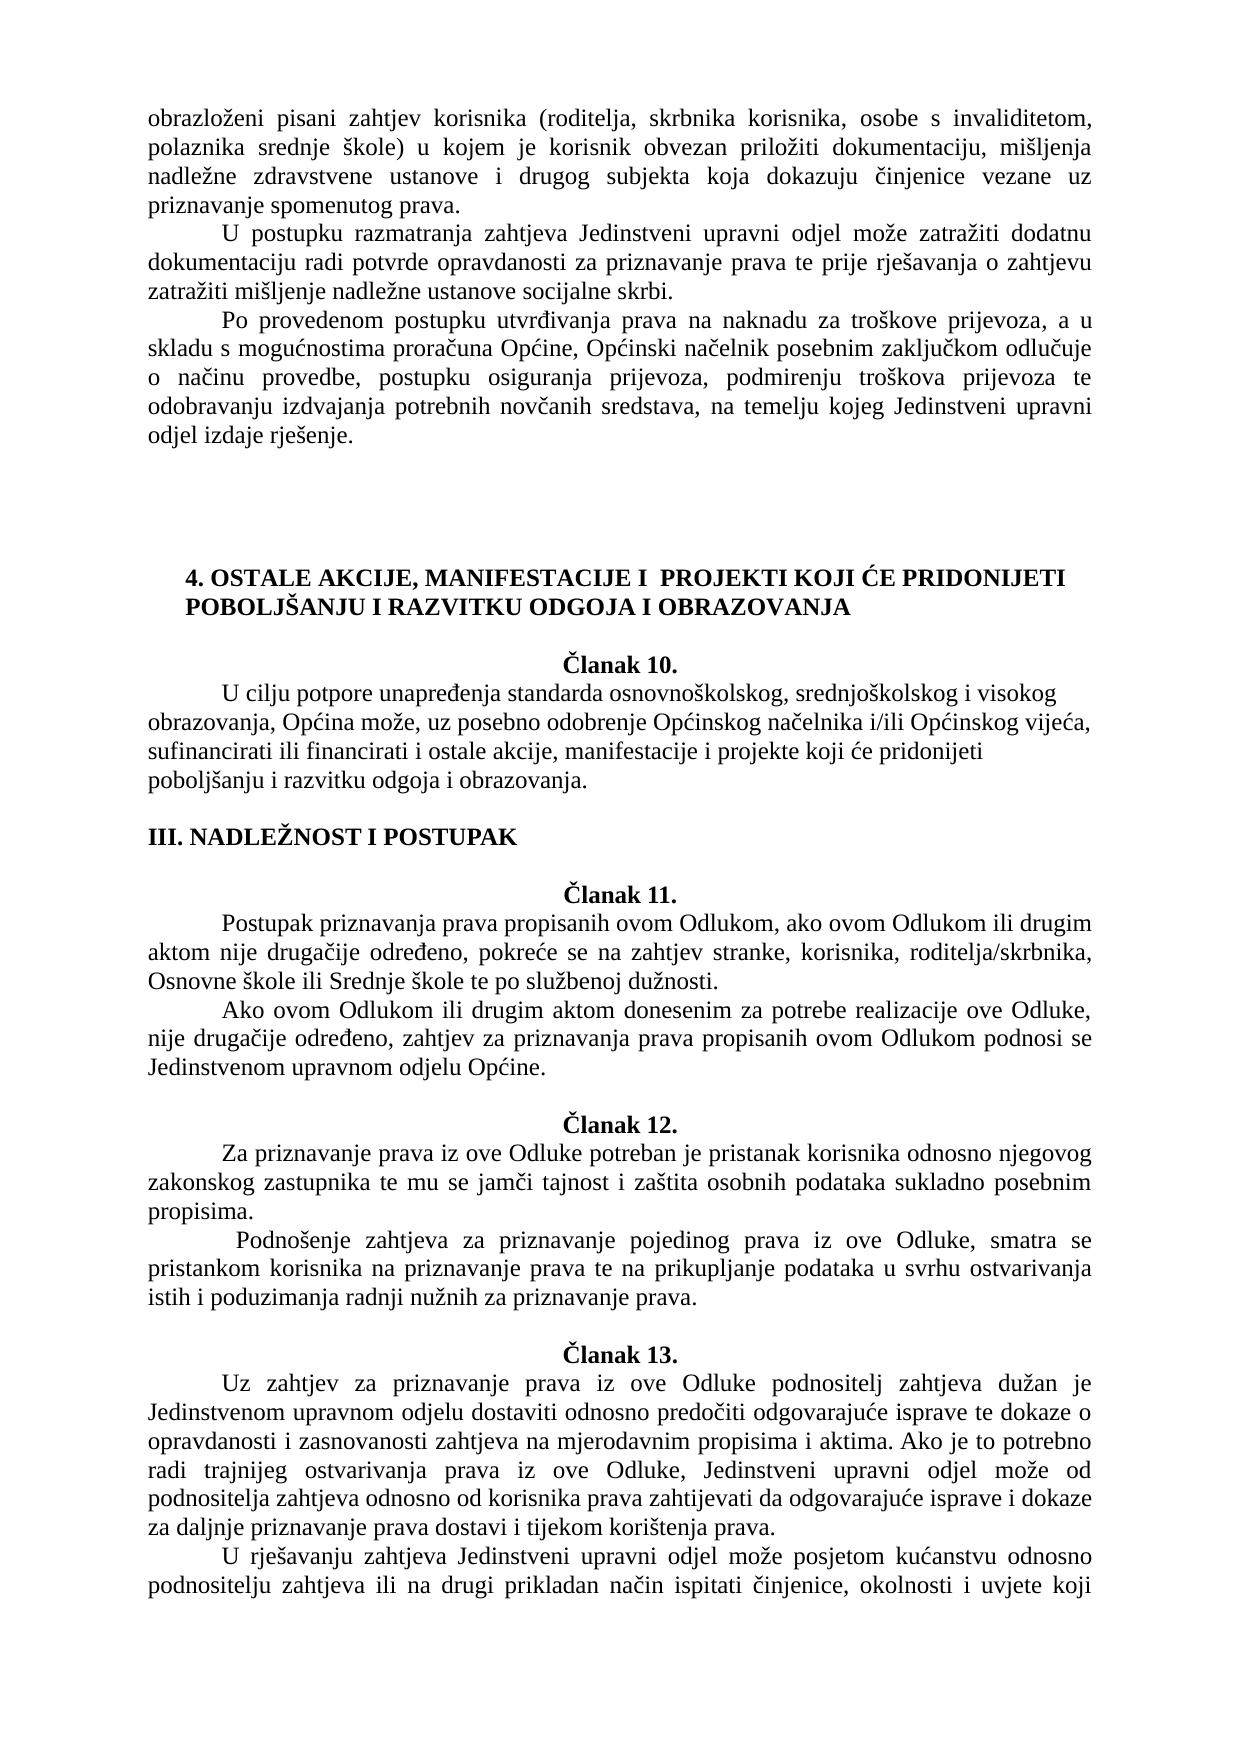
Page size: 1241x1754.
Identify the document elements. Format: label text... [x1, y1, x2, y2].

text Članak 10. [148, 650, 1093, 678]
text U postupku razmatranja zahtjeva Jedinstveni upravni odjel može zatražiti dodatnu dokumentaciju radi potvrde opravdanosti za priznavanje prava te prije rješavanja o zahtjevu zatražiti mišljenje nadležne ustanove socijalne skrbi. [148, 218, 1093, 305]
text Po provedenom postupku utvrđivanja prava na naknadu za troškove prijevoza, a u skladu s mogućnostima proračuna Općine, Općinski načelnik posebnim zaključkom odlučuje o načinu provedbe, postupku osiguranja prijevoza, podmirenju troškova prijevoza te odobravanju izdvajanja potrebnih novčanih sredstava, na temelju kojeg Jedinstveni upravni odjel izdaje rješenje. [148, 305, 1093, 448]
text U cilju potpore unapređenja standarda osnovnoškolskog, srednjoškolskog i visokog obrazovanja, Općina može, uz posebno odobrenje Općinskog načelnika i/ili Općinskog vijeća, sufinancirati ili financirati i ostale akcije, manifestacije i projekte koji će pridonijeti poboljšanju i razvitku odgoja i obrazovanja. [148, 678, 1093, 793]
text Ako ovom Odlukom ili drugim aktom donesenim za potrebe realizacije ove Odluke, nije drugačije određeno, zahtjev za priznavanja prava propisanih ovom Odlukom podnosi se Jedinstvenom upravnom odjelu Općine. [148, 995, 1093, 1081]
text III. NADLEŽNOST I POSTUPAK [148, 822, 1093, 851]
text Podnošenje zahtjeva za priznavanje pojedinog prava iz ove Odluke, smatra se pristankom korisnika na priznavanje prava te na prikupljanje podataka u svrhu ostvarivanja istih i poduzimanja radnji nužnih za priznavanje prava. [148, 1225, 1093, 1311]
text 4. OSTALE AKCIJE, MANIFESTACIJE I PROJEKTI KOJI ĆE PRIDONIJETI POBOLJŠANJU I RAZVITKU ODGOJA I OBRAZOVANJA [185, 563, 1093, 621]
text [148, 103, 1093, 218]
text Uz zahtjev za priznavanje prava iz ove Odluke podnositelj zahtjeva dužan je Jedinstvenom upravnom odjelu dostaviti odnosno predočiti odgovarajuće isprave te dokaze o opravdanosti i zasnovanosti zahtjeva na mjerodavnim propisima i aktima. Ako je to potrebno radi trajnijeg ostvarivanja prava iz ove Odluke, Jedinstveni upravni odjel može od podnositelja zahtjeva odnosno od korisnika prava zahtijevati da odgovarajuće isprave i dokaze za daljnje priznavanje prava dostavi i tijekom korištenja prava. [148, 1368, 1093, 1541]
text Članak 13. [148, 1340, 1093, 1368]
text Članak 12. [148, 1110, 1093, 1138]
text Postupak priznavanja prava propisanih ovom Odlukom, ako ovom Odlukom ili drugim aktom nije drugačije određeno, pokreće se na zahtjev stranke, korisnika, roditelja/skrbnika, Osnovne škole ili Srednje škole te po službenoj dužnosti. [148, 908, 1093, 995]
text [148, 1541, 1093, 1598]
text Članak 11. [148, 880, 1093, 908]
text Za priznavanje prava iz ove Odluke potreban je pristanak korisnika odnosno njegovog zakonskog zastupnika te mu se jamči tajnost i zaštita osobnih podataka sukladno posebnim propisima. [148, 1138, 1093, 1225]
